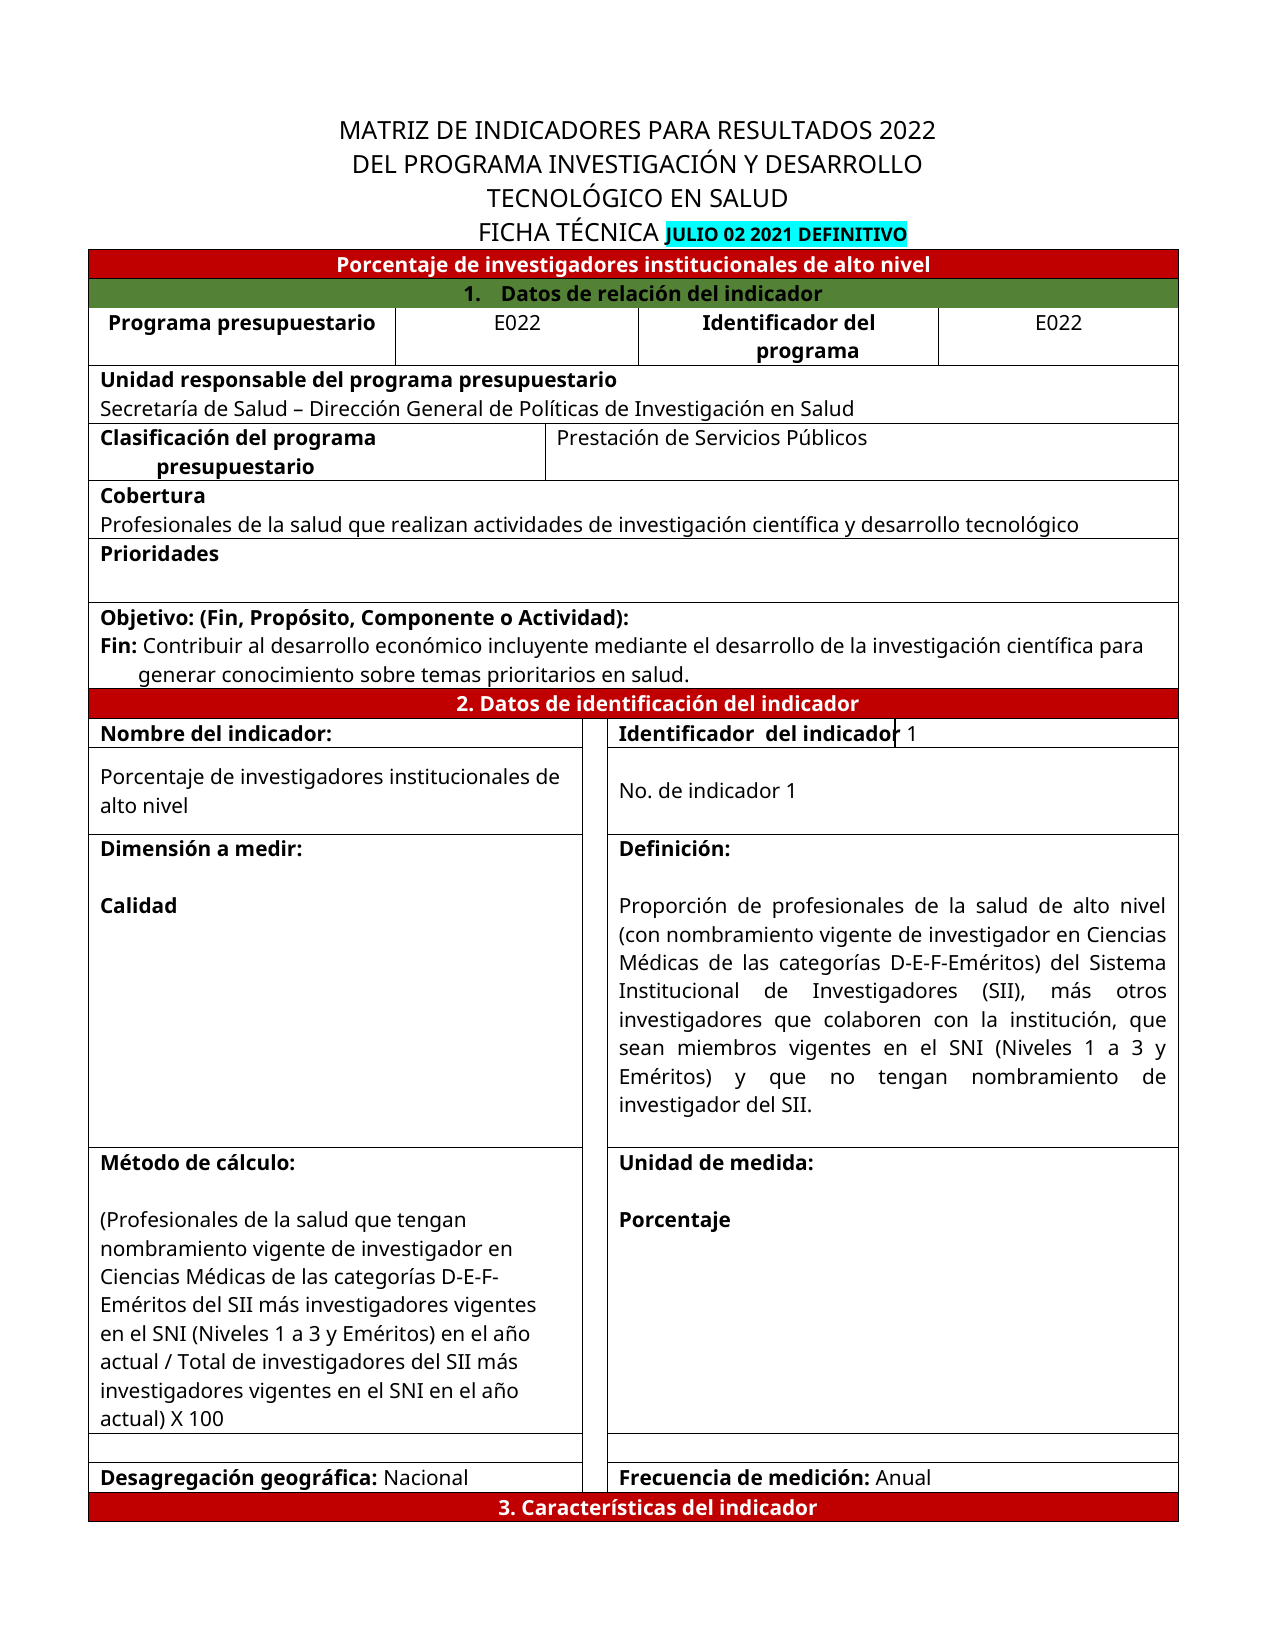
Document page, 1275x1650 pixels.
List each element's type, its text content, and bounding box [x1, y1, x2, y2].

table_cell [608, 1434, 1178, 1462]
table_cell E022 [396, 308, 638, 364]
table_cell Unidad de medida: Porcentaje [608, 1148, 1178, 1433]
table_cell [583, 719, 607, 1492]
table_header Porcentaje de investigadores institucionales de alto nivel [89, 250, 1178, 278]
table_cell Cobertura Profesionales de la salud que realizan actividades de investigación científica y desarrollo tecnológico [89, 481, 1178, 538]
table_cell Porcentaje de investigadores institucionales de alto nivel [89, 748, 582, 833]
table_cell 1 [896, 719, 1178, 747]
table_cell 3. Características del indicador [89, 1493, 1178, 1521]
table_cell 2. Datos de identificación del indicador [89, 689, 1178, 718]
text MATRIZ DE INDICADORES PARA RESULTADOS 2022 [177, 112, 1098, 146]
table_cell Prestación de Servicios Públicos [546, 424, 1178, 480]
table_cell Datos de relación del indicador [89, 279, 1178, 308]
table_cell [89, 1434, 582, 1462]
table_cell Objetivo: (Fin, Propósito, Componente o Actividad): Fin: Contribuir al desarrollo económico incluyente mediante el desarrollo de la investigación científica para generar conocimiento sobre temas prioritarios en salud. [89, 603, 1178, 688]
table_cell Dimensión a medir: Calidad [89, 835, 582, 1147]
table_cell Programa presupuestario [89, 308, 395, 364]
table_cell Clasificación del programa presupuestario [89, 424, 545, 480]
table_cell E022 [939, 308, 1178, 364]
table_cell Frecuencia de medición: Anual [608, 1463, 1178, 1492]
text FICHA TÉCNICA JULIO 02 2021 DEFINITIVO [177, 214, 1098, 249]
table_cell Unidad responsable del programa presupuestario Secretaría de Salud – Dirección General de Políticas de Investigación en Salud [89, 366, 1178, 422]
table_cell Nombre del indicador: [89, 719, 582, 747]
table_cell Desagregación geográfica: Nacional [89, 1463, 582, 1492]
text TECNOLÓGICO EN SALUD [177, 181, 1098, 214]
table_cell Identificador del indicador [608, 719, 894, 747]
table_cell Identificador del programa [639, 308, 938, 364]
table_cell Definición: Proporción de profesionales de la salud de alto nivel (con nombramiento vigente de investigador en Ciencias Médicas de las categorías D-E-F-Eméritos) del Sistema Institucional de Investigadores (SII), más otros investigadores que colaboren con la institución, que sean miembros vigentes en el SNI (Niveles 1 a 3 y Eméritos) y que no tengan nombramiento de investigador del SII. [608, 835, 1178, 1147]
text DEL PROGRAMA INVESTIGACIÓN Y DESARROLLO [177, 146, 1098, 181]
table_cell No. de indicador 1 [608, 748, 1178, 833]
table_cell Método de cálculo: (Profesionales de la salud que tengan nombramiento vigente de investigador en Ciencias Médicas de las categorías D-E-F-Eméritos del SII más investigadores vigentes en el SNI (Niveles 1 a 3 y Eméritos) en el año actual / Total de investigadores del SII más investigadores vigentes en el SNI en el año actual) X 100 [89, 1148, 582, 1433]
table_cell Prioridades [89, 539, 1178, 602]
